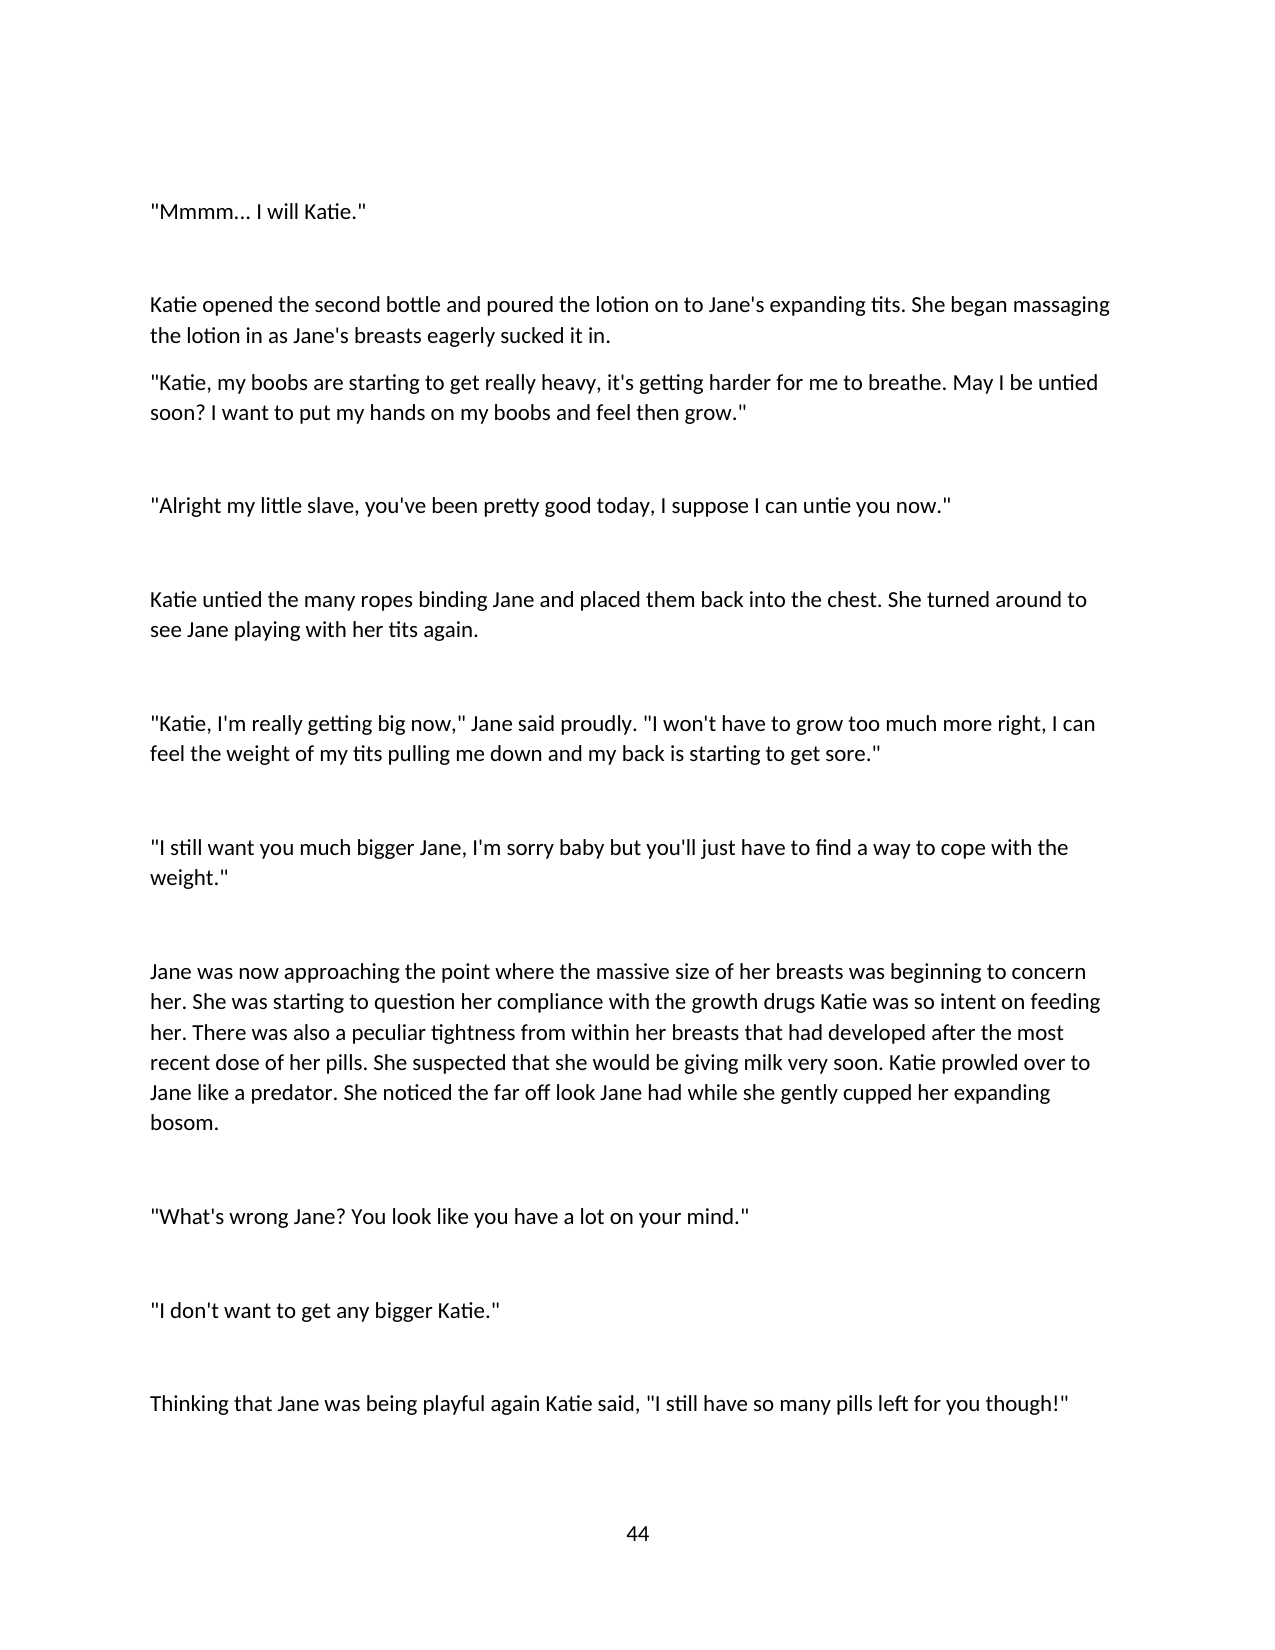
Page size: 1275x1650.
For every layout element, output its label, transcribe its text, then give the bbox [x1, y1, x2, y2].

text "What's wrong Jane? You look like you have a lot on your mind." [150, 1202, 1125, 1230]
text "Katie, I'm really getting big now," Jane said proudly. "I won't have to grow too much more right, I can feel the weight of my tits pulling me down and my back is starting to get sore." [150, 709, 1125, 768]
text Katie opened the second bottle and poured the lotion on to Jane's expanding tits. She began massaging the lotion in as Jane's breasts eagerly sucked it in. [150, 291, 1125, 349]
text "Katie, my boobs are starting to get really heavy, it's getting harder for me to breathe. May I be untied soon? I want to put my hands on my boobs and feel then grow." [150, 368, 1125, 426]
text "I still want you much bigger Jane, I'm sorry baby but you'll just have to find a way to cope with the weight." [150, 833, 1125, 892]
text Thinking that Jane was being playful again Katie said, "I still have so many pills left for you though!" [150, 1389, 1125, 1418]
text "I don't want to get any bigger Katie." [150, 1296, 1125, 1324]
text "Alright my little slave, you've been pretty good today, I suppose I can untie you now." [150, 492, 1125, 520]
text "Mmmm... I will Katie." [150, 197, 1125, 225]
text Katie untied the many ropes binding Jane and placed them back into the chest. She turned around to see Jane playing with her tits again. [150, 585, 1125, 644]
text Jane was now approaching the point where the massive size of her breasts was beginning to concern her. She was starting to question her compliance with the growth drugs Katie was so intent on feeding her. There was also a peculiar tightness from within her breasts that had developed after the most recent dose of her pills. She suspected that she would be giving milk very soon. Katie prowled over to Jane like a predator. She noticed the far off look Jane had while she gently cupped her expanding bosom. [150, 957, 1125, 1136]
